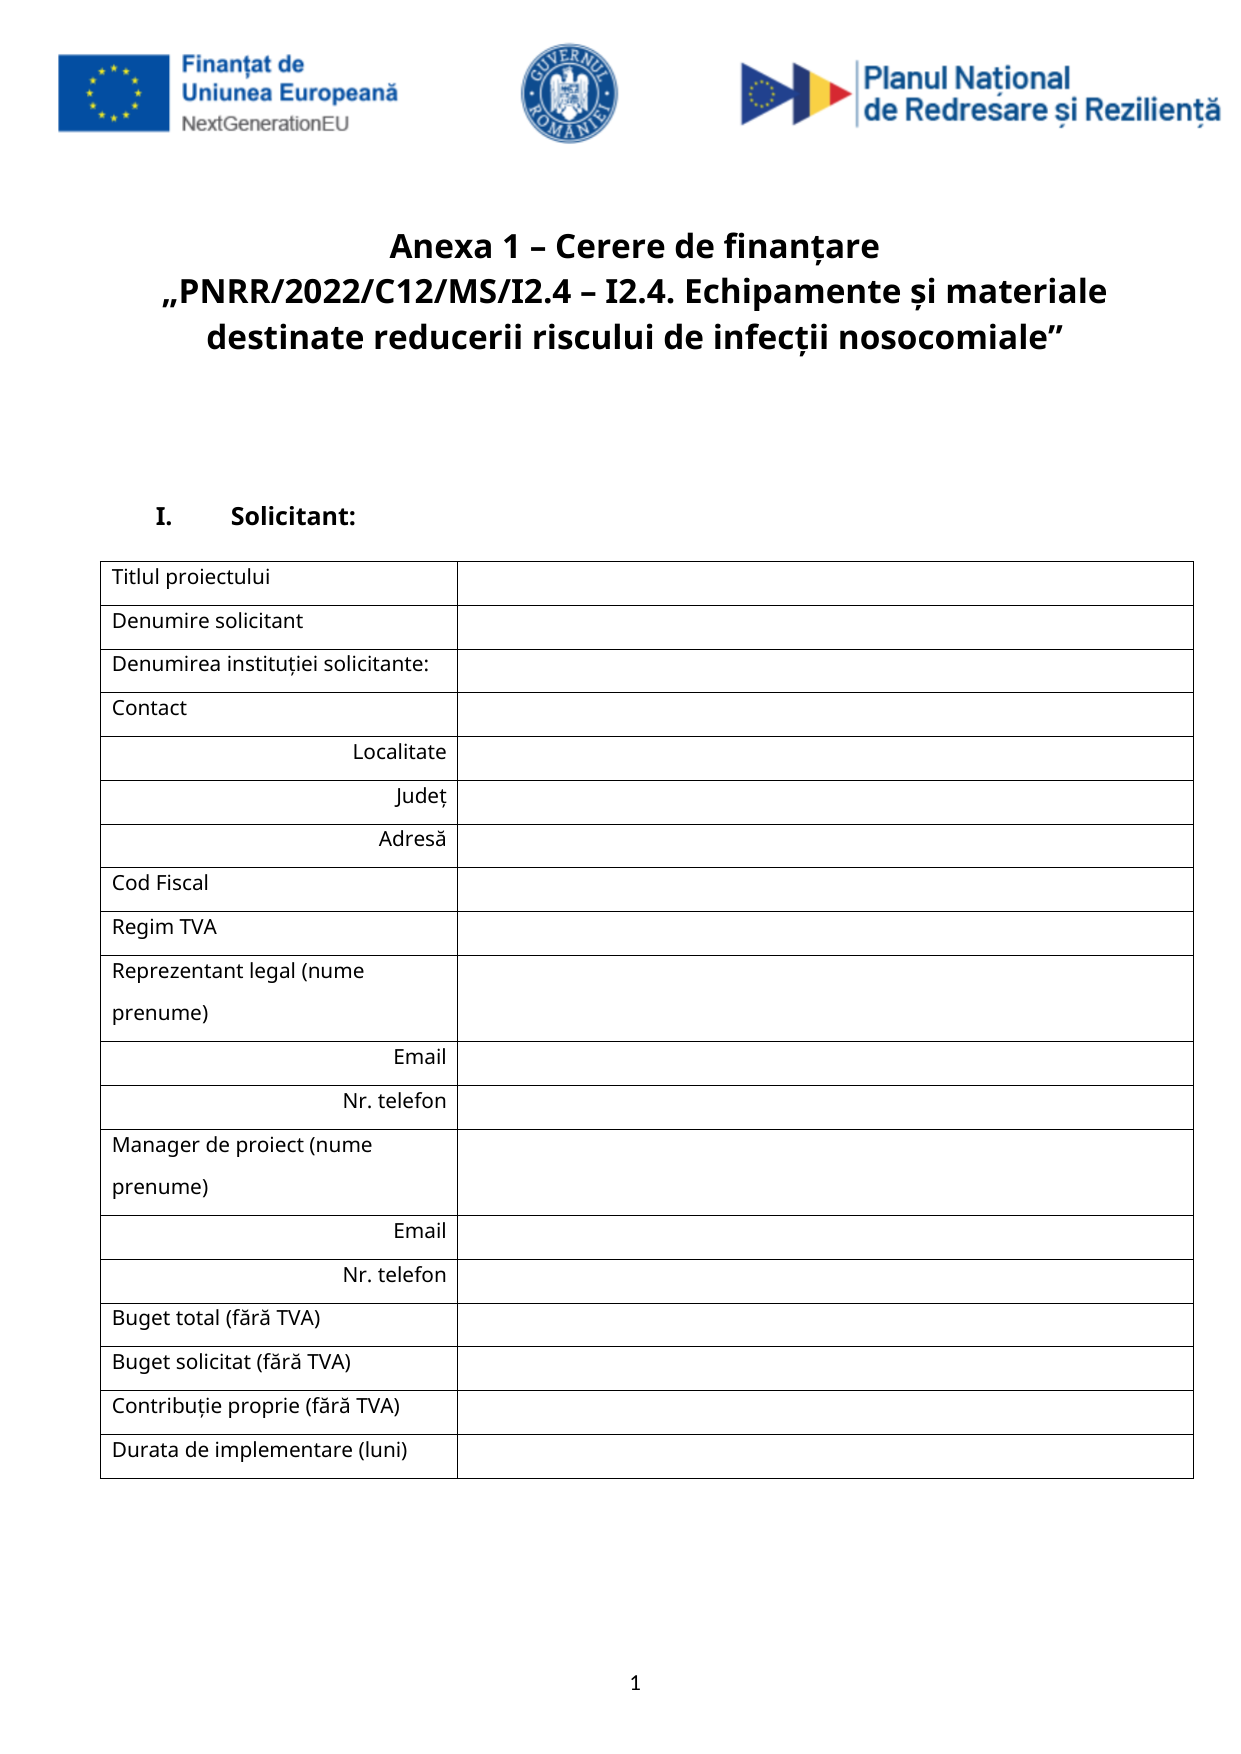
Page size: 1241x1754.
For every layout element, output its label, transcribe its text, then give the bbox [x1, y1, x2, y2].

table_cell Reprezentant legal (nume prenume) [101, 956, 457, 1041]
text „PNRR/2022/C12/MS/I2.4 – I2.4. Echipamente și materiale destinate reducerii riscului de infecții nosocomiale” [118, 268, 1152, 359]
table_cell [458, 1391, 1193, 1434]
table_header [458, 562, 1193, 605]
table_cell [458, 1347, 1193, 1390]
table_cell Nr. telefon [101, 1086, 457, 1129]
table_cell Regim TVA [101, 912, 457, 955]
table_cell [458, 868, 1193, 911]
table_cell Județ [101, 781, 457, 823]
text Anexa 1 – Cerere de finanțare [118, 223, 1152, 268]
table_cell [458, 781, 1193, 823]
table_cell Email [101, 1042, 457, 1085]
list Solicitant: [156, 499, 1152, 533]
table_cell [458, 650, 1193, 692]
picture [0, 22, 1228, 167]
table_cell Contact [101, 693, 457, 736]
table_cell Durata de implementare (luni) [101, 1435, 457, 1477]
table_cell [458, 1042, 1193, 1085]
table_cell Denumire solicitant [101, 606, 457, 648]
table_cell [458, 825, 1193, 867]
table_cell [458, 1130, 1193, 1215]
table_cell [458, 912, 1193, 955]
table_cell [458, 956, 1193, 1041]
table_cell Manager de proiect (nume prenume) [101, 1130, 457, 1215]
table_cell [458, 1435, 1193, 1477]
table_cell Cod Fiscal [101, 868, 457, 911]
table_cell [458, 606, 1193, 648]
table_header Titlul proiectului [101, 562, 457, 605]
table_cell Buget solicitat (fără TVA) [101, 1347, 457, 1390]
table_cell Nr. telefon [101, 1260, 457, 1302]
table_cell [458, 1260, 1193, 1302]
table_cell [458, 737, 1193, 780]
table_cell Buget total (fără TVA) [101, 1304, 457, 1346]
table_cell [458, 693, 1193, 736]
table_cell Contribuție proprie (fără TVA) [101, 1391, 457, 1434]
table_cell Email [101, 1216, 457, 1259]
table_cell [458, 1304, 1193, 1346]
table_cell [458, 1086, 1193, 1129]
table_cell Adresă [101, 825, 457, 867]
table_cell Denumirea instituției solicitante: [101, 650, 457, 692]
table_cell Localitate [101, 737, 457, 780]
table_cell [458, 1216, 1193, 1259]
